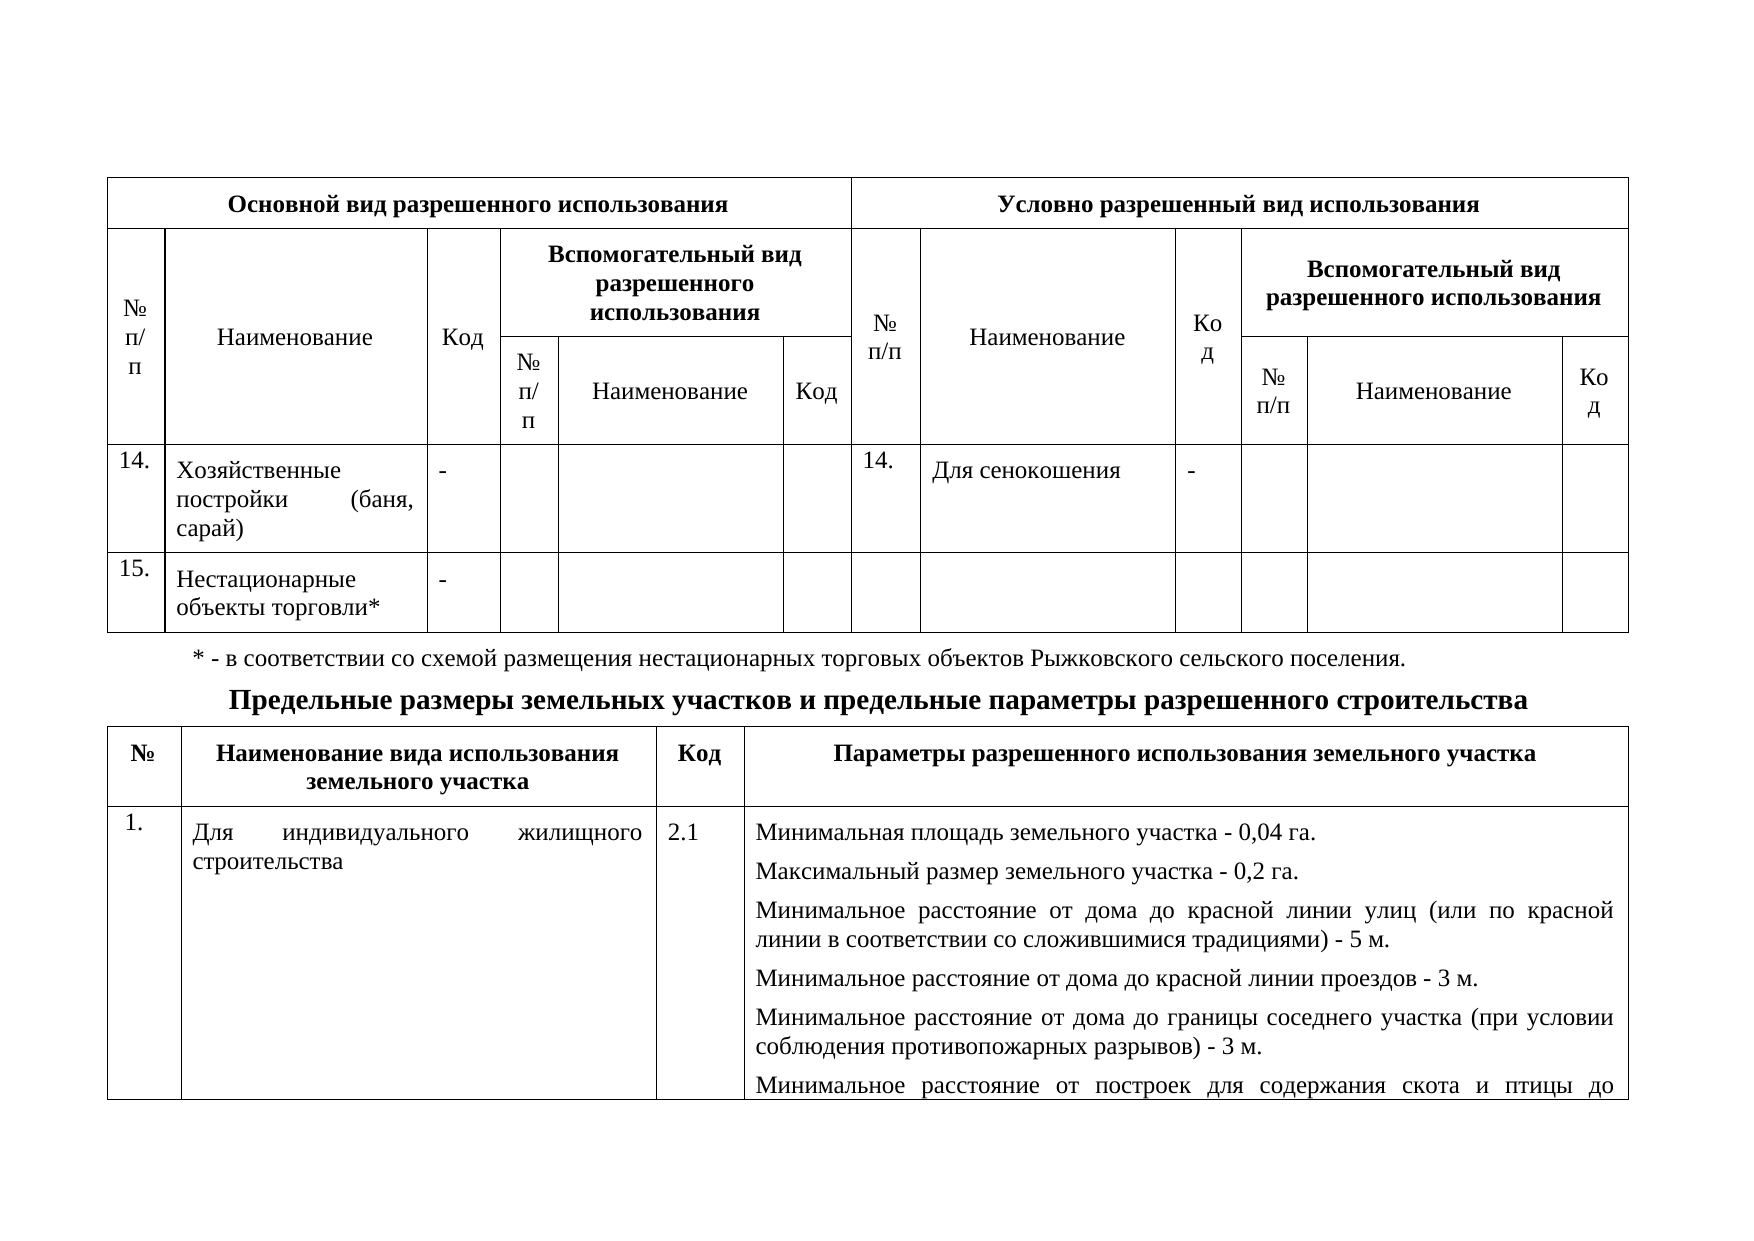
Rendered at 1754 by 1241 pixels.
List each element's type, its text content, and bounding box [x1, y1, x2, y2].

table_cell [182, 807, 656, 1099]
table_header Основной вид разрешенного использования [108, 178, 851, 228]
table_cell [784, 553, 851, 632]
table_cell [852, 445, 920, 552]
table_cell [501, 553, 558, 632]
table_cell - [1176, 445, 1241, 552]
table_cell Наименование [559, 337, 783, 444]
table_cell [1242, 553, 1307, 632]
table_cell Наименование [1308, 337, 1562, 444]
table_cell [1563, 553, 1628, 632]
table_cell [852, 553, 920, 632]
table_cell Нестационарные объекты торговли* [166, 553, 427, 632]
text Предельные размеры земельных участков и предельные параметры разрешенного строительства [118, 682, 1639, 716]
table_cell [559, 445, 783, 552]
table_cell - [428, 445, 500, 552]
table_cell [108, 553, 164, 632]
text * - в соответствии со схемой размещения нестационарных торговых объектов Рыжковского сельского поселения. [118, 643, 1637, 672]
table_cell Код [1176, 229, 1241, 444]
table_header Наименование вида использования земельного участка [182, 727, 656, 806]
table_cell [108, 807, 181, 1099]
table_cell Код [428, 229, 500, 444]
table_cell [1176, 553, 1241, 632]
table_cell [1563, 445, 1628, 552]
table_header Условно разрешенный вид использования [852, 178, 1628, 228]
table_cell [108, 445, 164, 552]
table_cell [784, 445, 851, 552]
table_cell № п/п [852, 229, 920, 444]
table_cell Вспомогательный вид разрешенного использования [1242, 229, 1628, 336]
table_cell [1242, 445, 1307, 552]
table_cell [1308, 553, 1562, 632]
table_cell № п/п [1242, 337, 1307, 444]
table_cell Код [1563, 337, 1628, 444]
table_cell Наименование [921, 229, 1175, 444]
table_cell [1308, 445, 1562, 552]
table_cell [501, 445, 558, 552]
table_cell Вспомогательный вид разрешенного использования [501, 229, 851, 336]
table_cell № п/п [108, 229, 164, 444]
table_cell Код [784, 337, 851, 444]
table_cell - [428, 553, 500, 632]
table_header Код [657, 727, 744, 806]
table_cell 2.1 [657, 807, 744, 1099]
table_cell [921, 553, 1175, 632]
table_header № [108, 727, 181, 806]
table_cell Хозяйственные постройки (баня, сарай) [166, 445, 427, 552]
table_cell Для сенокошения [921, 445, 1175, 552]
table_cell № п/п [501, 337, 558, 444]
table_header Параметры разрешенного использования земельного участка [745, 727, 1628, 806]
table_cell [745, 807, 1628, 1099]
table_cell [559, 553, 783, 632]
table_cell Наименование [166, 229, 427, 444]
